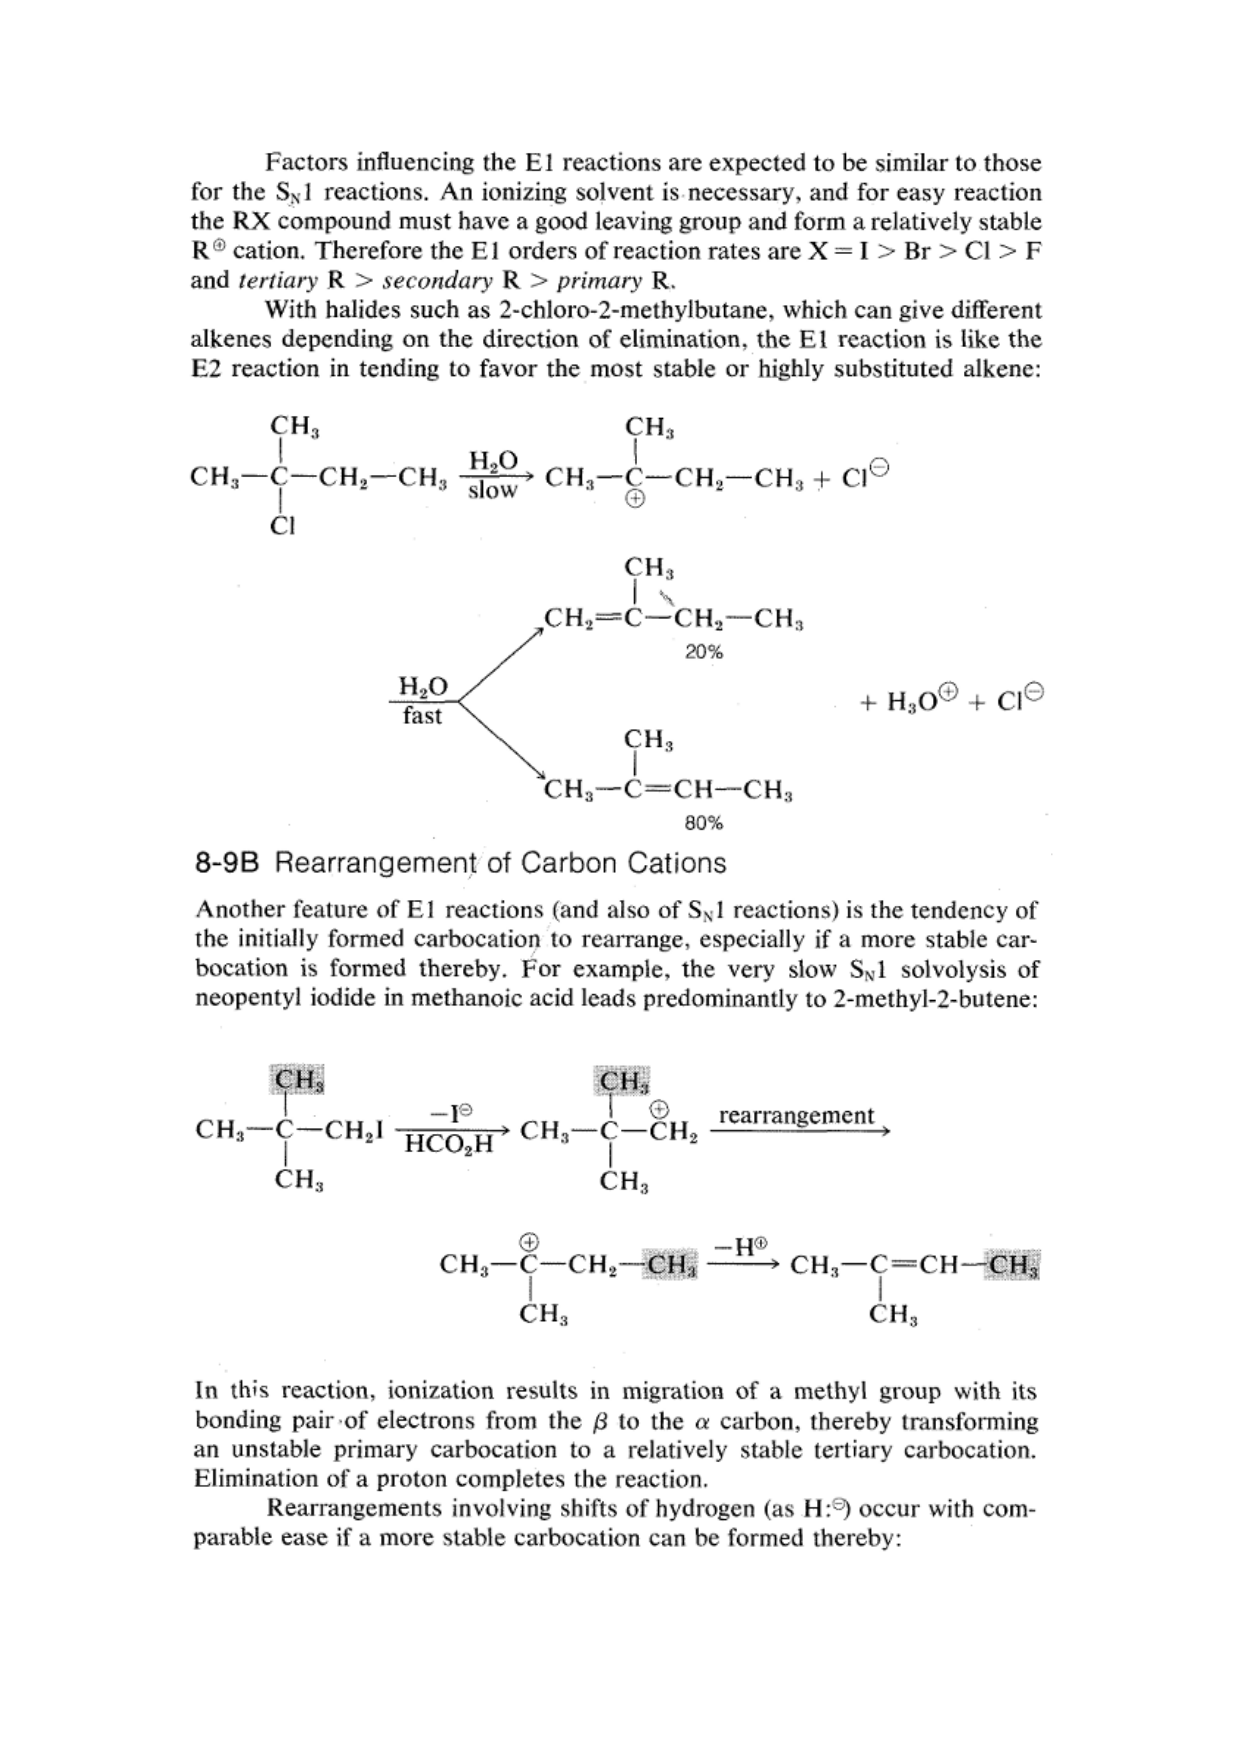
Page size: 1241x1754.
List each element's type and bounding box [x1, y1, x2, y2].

picture [187, 845, 1053, 1560]
picture [187, 150, 1053, 842]
